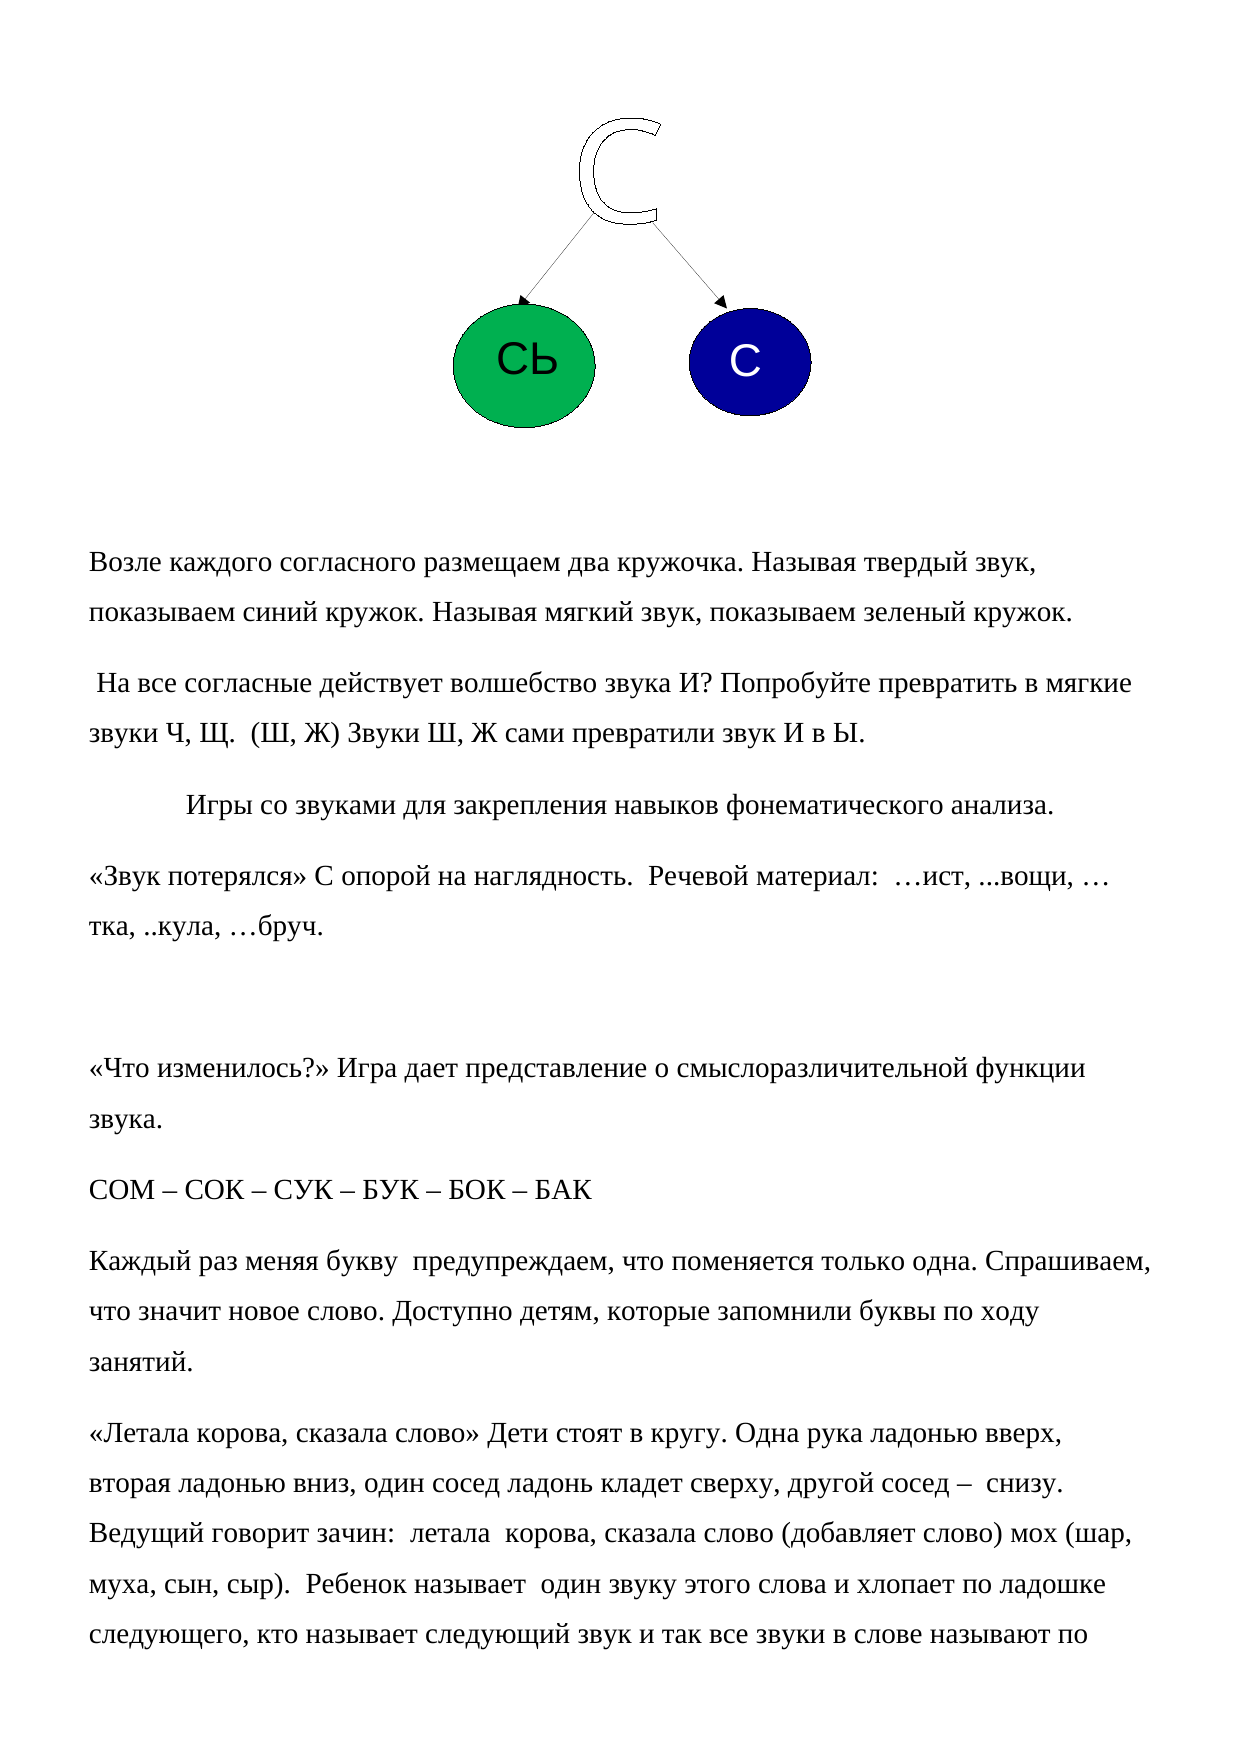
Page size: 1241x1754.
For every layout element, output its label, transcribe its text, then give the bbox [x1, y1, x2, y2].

text Игры со звуками для закрепления навыков фонематического анализа. [89, 787, 1152, 820]
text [89, 1415, 1152, 1650]
text «Звук потерялся» С опорой на наглядность. Речевой материал: …ист, ...вощи, …тка, ..кула, …бруч. [89, 858, 1152, 942]
text Каждый раз меняя букву предупреждаем, что поменяется только одна. Спрашиваем, что значит новое слово. Доступно детям, которые запомнили буквы по ходу занятий. [89, 1243, 1152, 1377]
text СОМ – СОК – СУК – БУК – БОК – БАК [89, 1172, 1152, 1206]
text Возле каждого согласного размещаем два кружочка. Называя твердый звук, показываем синий кружок. Называя мягкий звук, показываем зеленый кружок. [89, 544, 1152, 628]
text «Что изменилось?» Игра дает представление о смыслоразличительной функции звука. [89, 1051, 1152, 1134]
text На все согласные действует волшебство звука И? Попробуйте превратить в мягкие звуки Ч, Щ. (Ш, Ж) Звуки Ш, Ж сами превратили звук И в Ы. [89, 665, 1152, 749]
